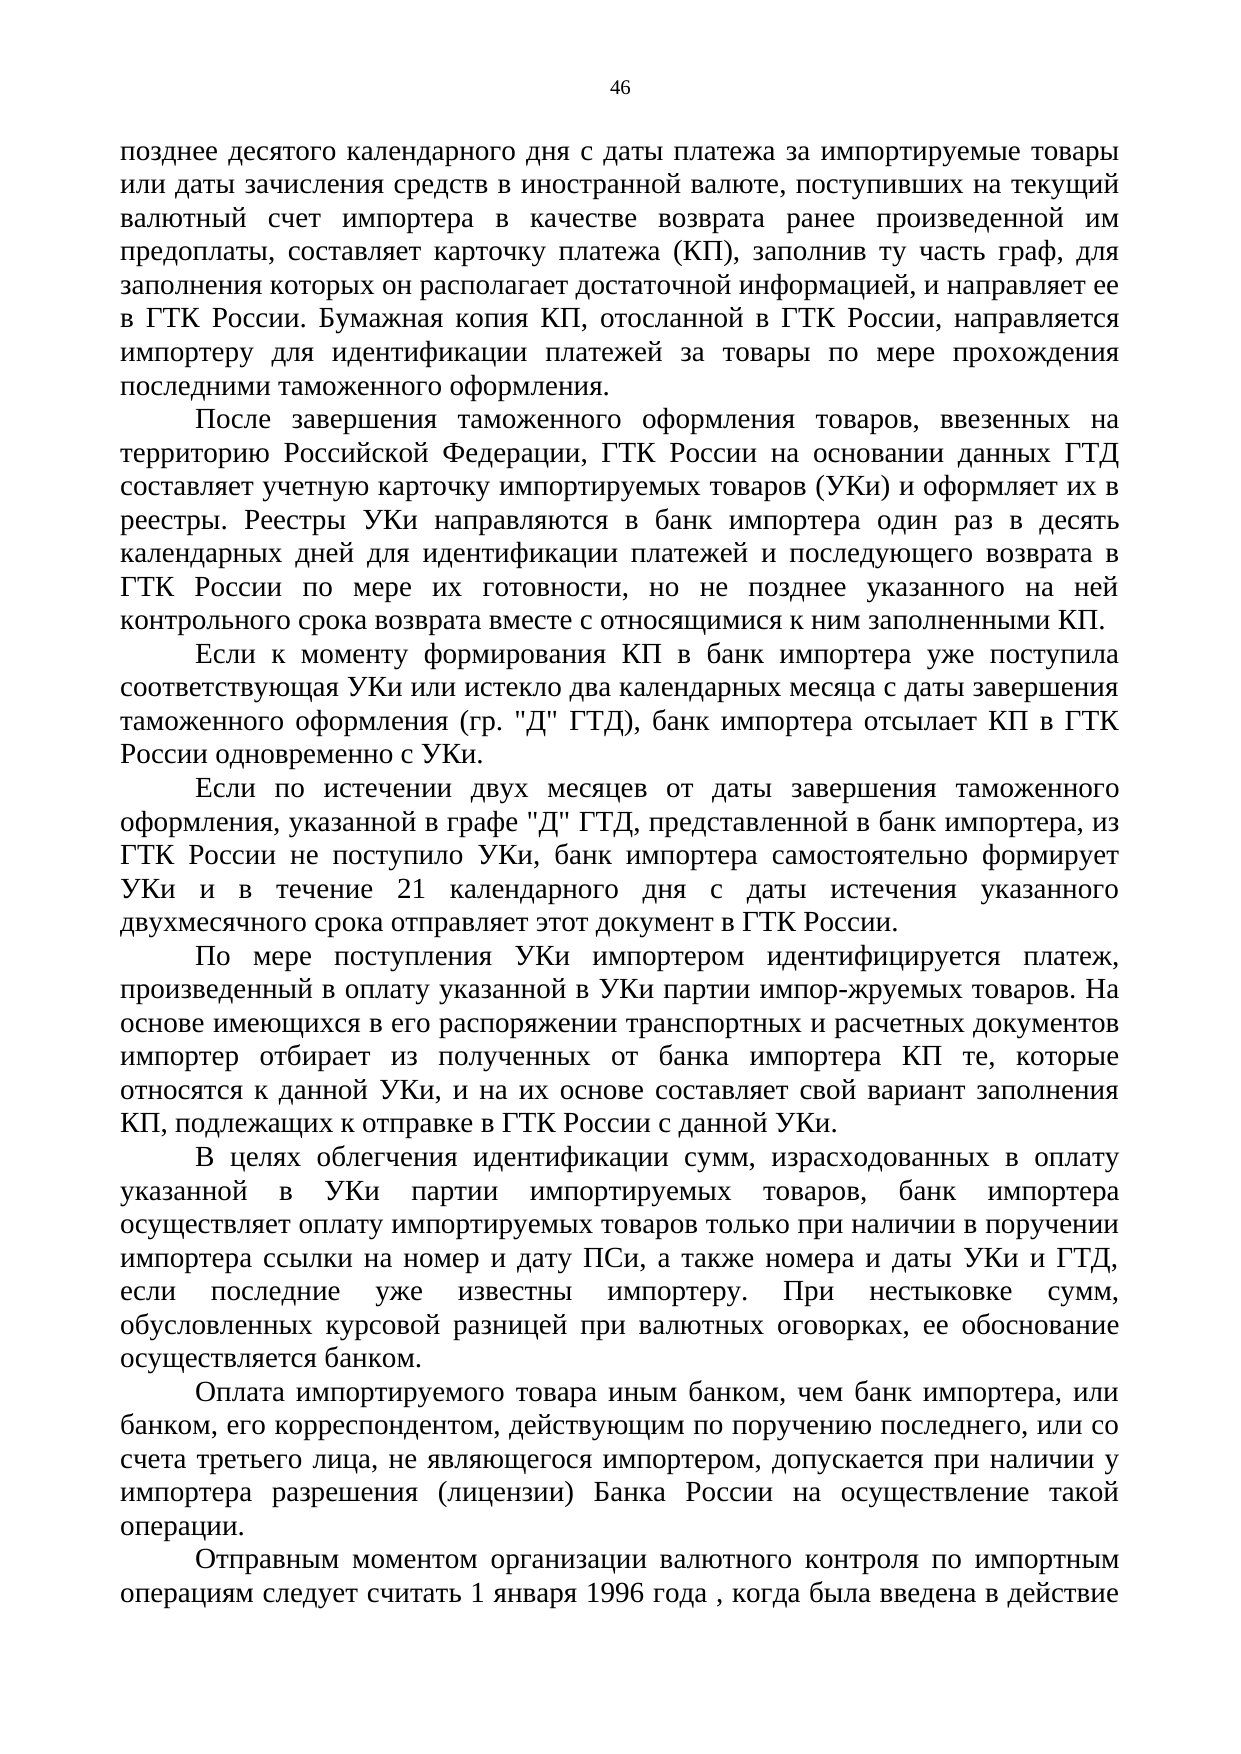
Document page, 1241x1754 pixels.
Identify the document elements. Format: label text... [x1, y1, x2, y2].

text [120, 133, 1120, 401]
text В целях облегчения идентификации сумм, израсходованных в оплату указанной в УКи партии импортируемых товаров, банк импортера осуществляет оплату импортируемых товаров только при наличии в поручении импортера ссылки на номер и дату ПСи, а также номера и даты УКи и ГТД, если последние уже известны импортеру. При нестыковке сумм, обусловленных курсовой разницей при валютных оговорках, ее обоснование осуществляется банком. [120, 1139, 1120, 1374]
text По мере поступления УКи импортером идентифицируется платеж, произведенный в оплату указанной в УКи партии импор-жруемых товаров. На основе имеющихся в его распоряжении транспортных и расчетных документов импортер отбирает из полученных от банка импортера КП те, которые относятся к данной УКи, и на их основе составляет свой вариант заполнения КП, подлежащих к отправке в ГТК России с данной УКи. [120, 938, 1120, 1139]
text После завершения таможенного оформления товаров, ввезенных на территорию Российской Федерации, ГТК России на основании данных ГТД составляет учетную карточку импортируемых товаров (УКи) и оформляет их в реестры. Реестры УКи направляются в банк импортера один раз в десять календарных дней для идентификации платежей и последующего возврата в ГТК России по мере их готовности, но не позднее указанного на ней контрольного срока возврата вместе с относящимися к ним заполненными КП. [120, 401, 1120, 636]
text Оплата импортируемого товара иным банком, чем банк импортера, или банком, его корреспондентом, действующим по поручению последнего, или со счета третьего лица, не являющегося импортером, допускается при наличии у импортера разрешения (лицензии) Банка России на осуществление такой операции. [120, 1374, 1120, 1542]
text Если к моменту формирования КП в банк импортера уже поступила соответствующая УКи или истекло два календарных месяца с даты завершения таможенного оформления (гр. "Д" ГТД), банк импортера отсылает КП в ГТК России одновременно с УКи. [120, 636, 1120, 770]
text Если по истечении двух месяцев от даты завершения таможенного оформления, указанной в графе "Д" ГТД, представленной в банк импортера, из ГТК России не поступило УКи, банк импортера самостоятельно формирует УКи и в течение 21 календарного дня с даты истечения указанного двухмесячного срока отправляет этот документ в ГТК России. [120, 770, 1120, 938]
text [120, 1542, 1120, 1609]
